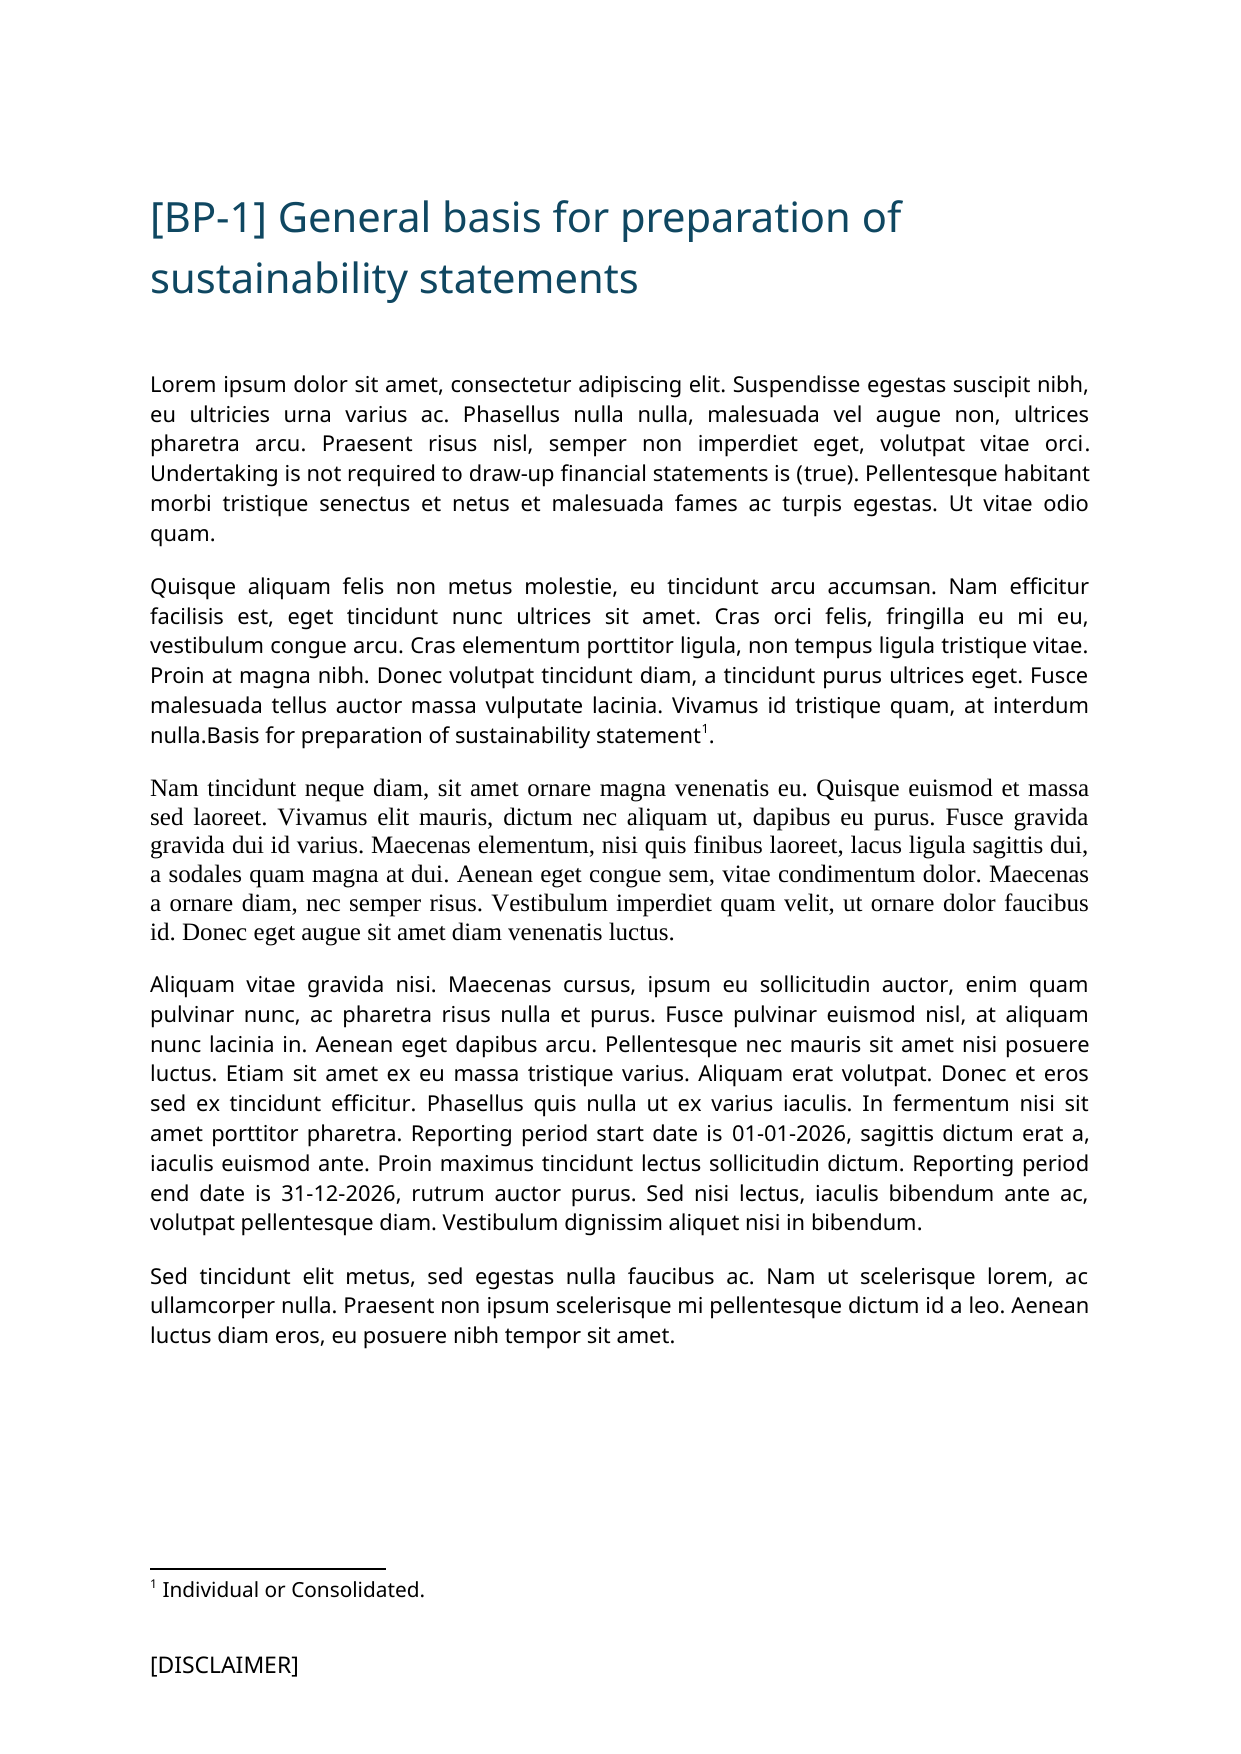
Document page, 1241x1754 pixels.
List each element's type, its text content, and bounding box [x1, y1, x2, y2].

subtitle [BP-1] General basis for preparation of sustainability statements [150, 187, 1090, 306]
